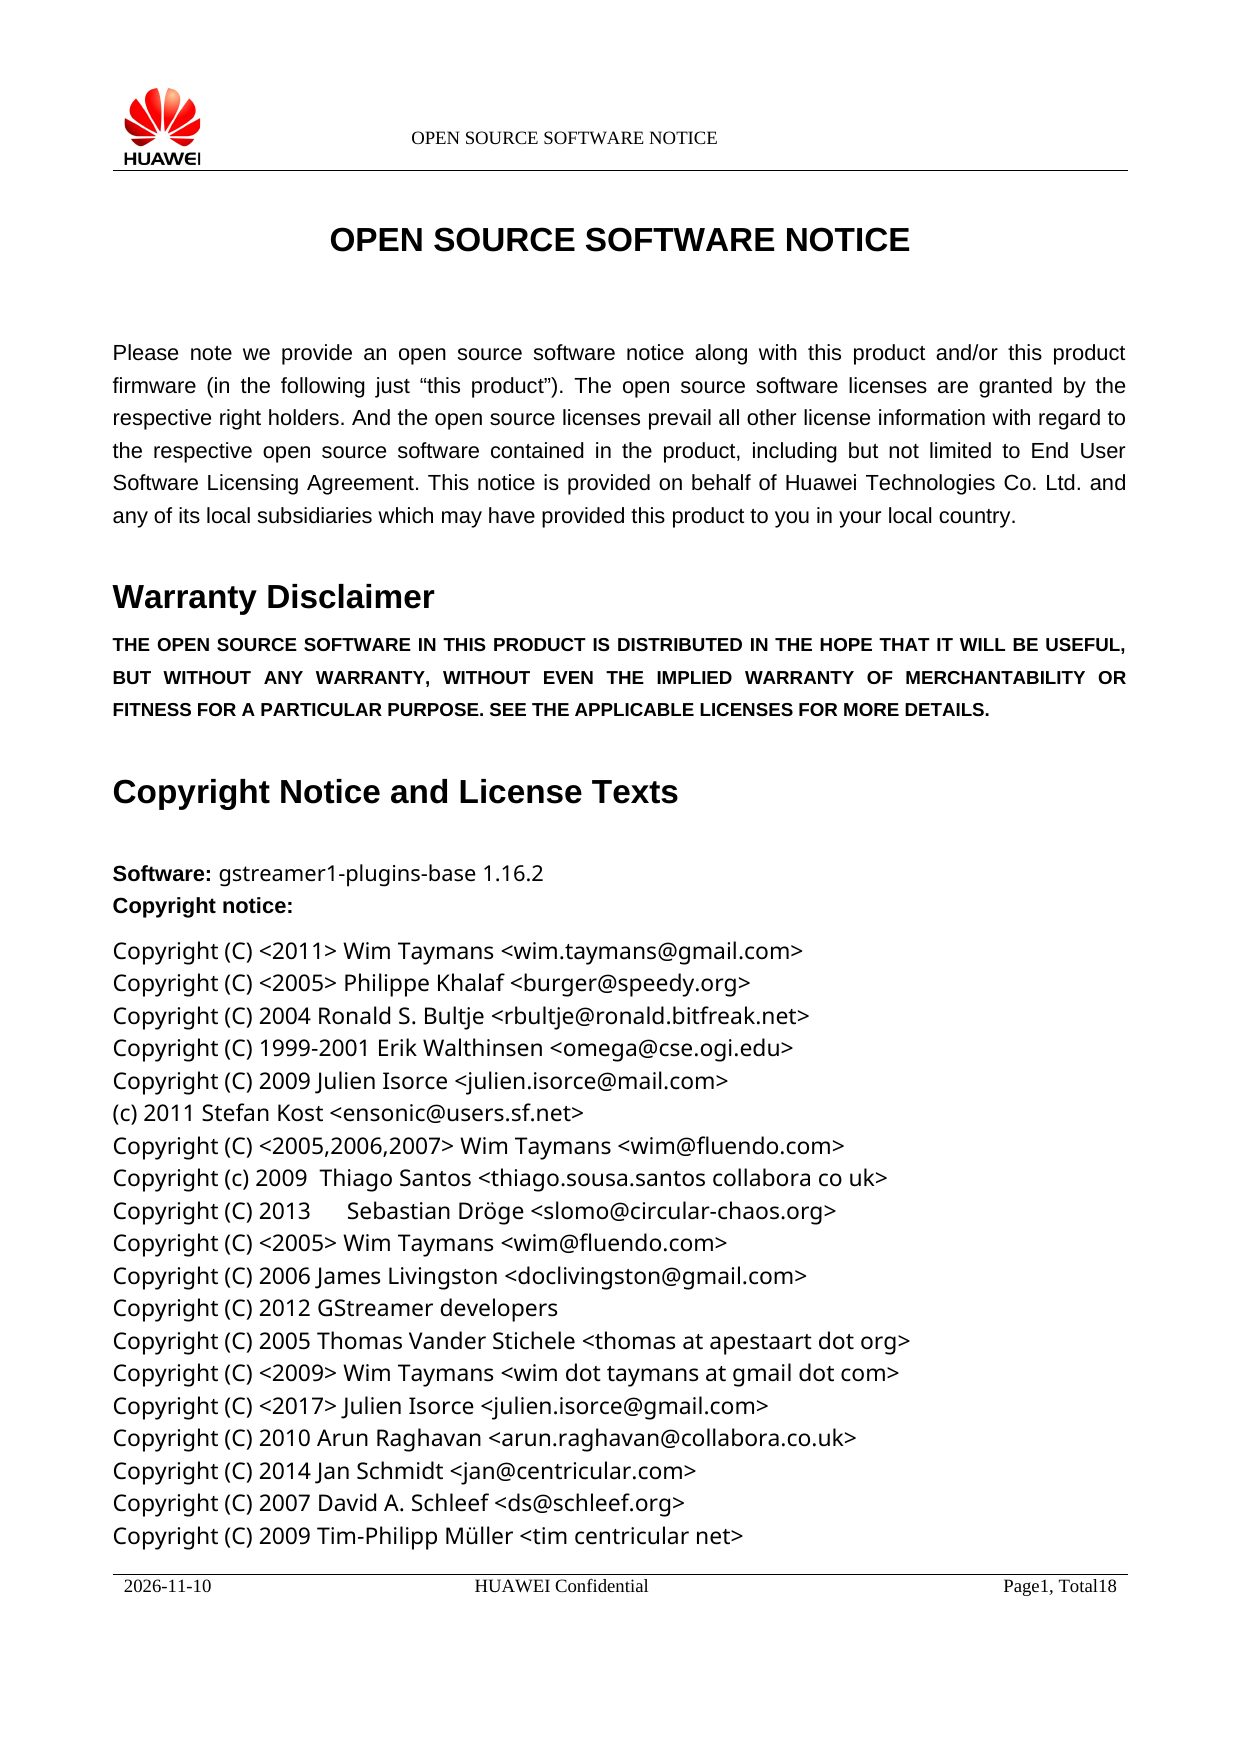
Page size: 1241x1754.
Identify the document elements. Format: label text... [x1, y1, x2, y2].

picture [124, 88, 201, 165]
text Copyright notice: [112, 889, 1128, 921]
text The open source software in this product is distributed in the hope that it will be useful, but WITHOUT ANY WARRANTY, without even the implied warranty of MERCHANTABILITY or FITNESS FOR A PARTICULAR PURPOSE. See the applicable licenses for more details. [112, 629, 1128, 726]
text Copyright Notice and License Texts [112, 759, 1128, 824]
text Warranty Disclaimer [112, 564, 1128, 629]
title Software: gstreamer1-plugins-base 1.16.2 [112, 856, 1128, 889]
text OPEN SOURCE SOFTWARE NOTICE [112, 206, 1128, 271]
text Please note we provide an open source software notice along with this product and/or this product firmware (in the following just “this product”). The open source software licenses are granted by the respective right holders. And the open source licenses prevail all other license information with regard to the respective open source software contained in the product, including but not limited to End User Software Licensing Agreement. This notice is provided on behalf of Huawei Technologies Co. Ltd. and any of its local subsidiaries which may have provided this product to you in your local country. [112, 336, 1128, 531]
